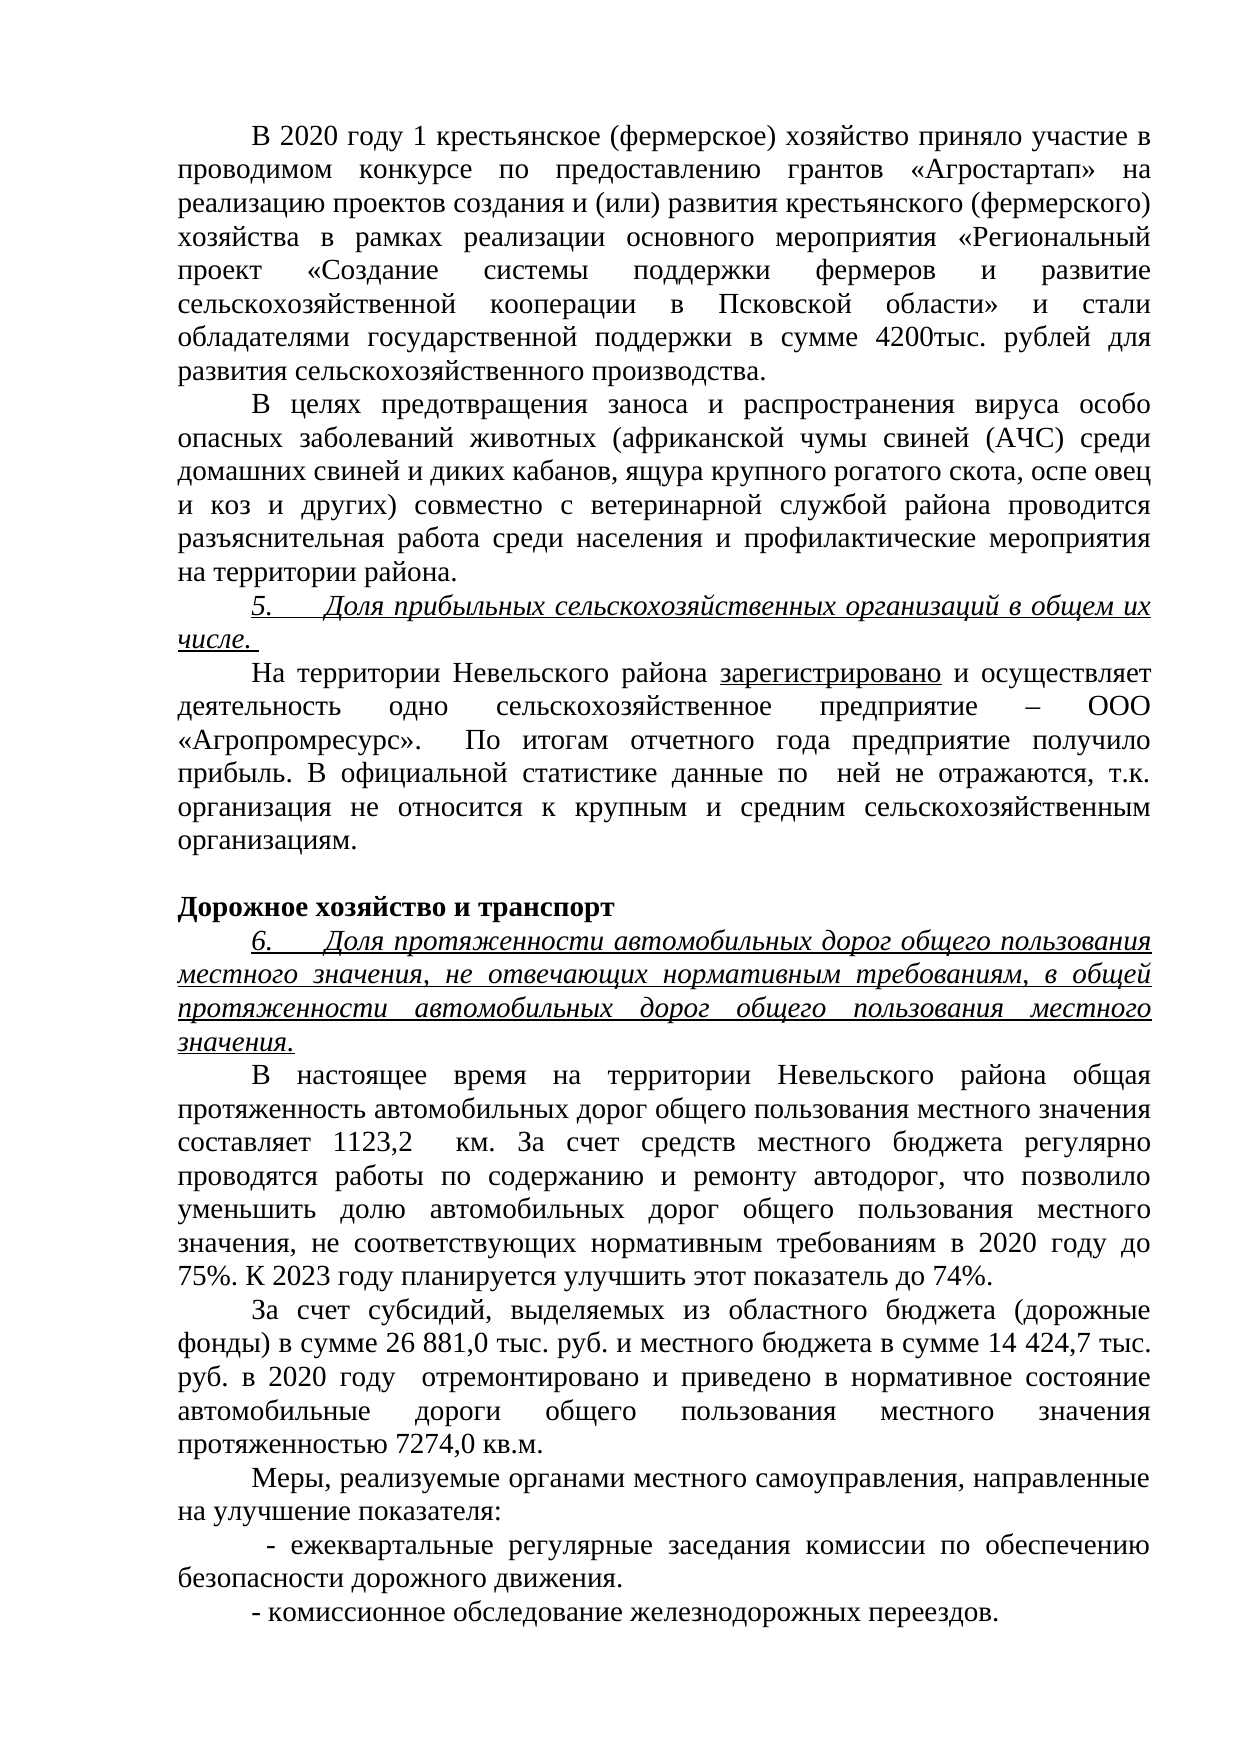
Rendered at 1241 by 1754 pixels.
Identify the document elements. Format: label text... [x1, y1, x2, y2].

text В 2020 году 1 крестьянское (фермерское) хозяйство приняло участие в проводимом конкурсе по предоставлению грантов «Агростартап» на реализацию проектов создания и (или) развития крестьянского (фермерского) хозяйства в рамках реализации основного мероприятия «Региональный проект «Создание системы поддержки фермеров и развитие сельскохозяйственной кооперации в Псковской области» и стали обладателями государственной поддержки в сумме 4200тыс. рублей для развития сельскохозяйственного производства. [177, 118, 1152, 386]
text - ежеквартальные регулярные заседания комиссии по обеспечению безопасности дорожного движения. [177, 1527, 1151, 1594]
text В настоящее время на территории Невельского района общая протяженность автомобильных дорог общего пользования местного значения составляет 1123,2 км. За счет средств местного бюджета регулярно проводятся работы по содержанию и ремонту автодорог, что позволило уменьшить долю автомобильных дорог общего пользования местного значения, не соответствующих нормативным требованиям в 2020 году до 75%. К 2023 году планируется улучшить этот показатель до 74%. [177, 1057, 1152, 1292]
text На территории Невельского района зарегистрировано и осуществляет деятельность одно сельскохозяйственное предприятие – ООО «Агропромресурс». По итогам отчетного года предприятие получило прибыль. В официальной статистике данные по ней не отражаются, т.к. организация не относится к крупным и средним сельскохозяйственным организациям. [177, 655, 1152, 856]
list Доля протяженности автомобильных дорог общего пользования местного значения, не отвечающих нормативным требованиям, в общей протяженности автомобильных дорог общего пользования местного значения. [177, 923, 1152, 986]
text - комиссионное обследование железнодорожных переездов. [177, 1594, 1152, 1627]
text За счет субсидий, выделяемых из областного бюджета (дорожные фонды) в сумме 26 881,0 тыс. руб. и местного бюджета в сумме 14 424,7 тыс. руб. в 2020 году отремонтировано и приведено в нормативное состояние автомобильные дороги общего пользования местного значения протяженностью 7274,0 кв.м. [177, 1292, 1152, 1460]
list Доля протяженности автомобильных дорог общего пользования местного значения, не отвечающих нормативным требованиям, в общей протяженности автомобильных дорог общего пользования местного значения. [177, 987, 1152, 1019]
text Меры, реализуемые органами местного самоуправления, направленные на улучшение показателя: [177, 1460, 1151, 1527]
list Доля протяженности автомобильных дорог общего пользования местного значения, не отвечающих нормативным требованиям, в общей протяженности автомобильных дорог общего пользования местного значения. [177, 1020, 1152, 1057]
text Дорожное хозяйство и транспорт [177, 889, 1152, 923]
list Доля прибыльных сельскохозяйственных организаций в общем их числе. [177, 588, 1152, 655]
text В целях предотвращения заноса и распространения вируса особо опасных заболеваний животных (африканской чумы свиней (АЧС) среди домашних свиней и диких кабанов, ящура крупного рогатого скота, оспе овец и коз и других) совместно с ветеринарной службой района проводится разъяснительная работа среди населения и профилактические мероприятия на территории района. [177, 386, 1152, 588]
